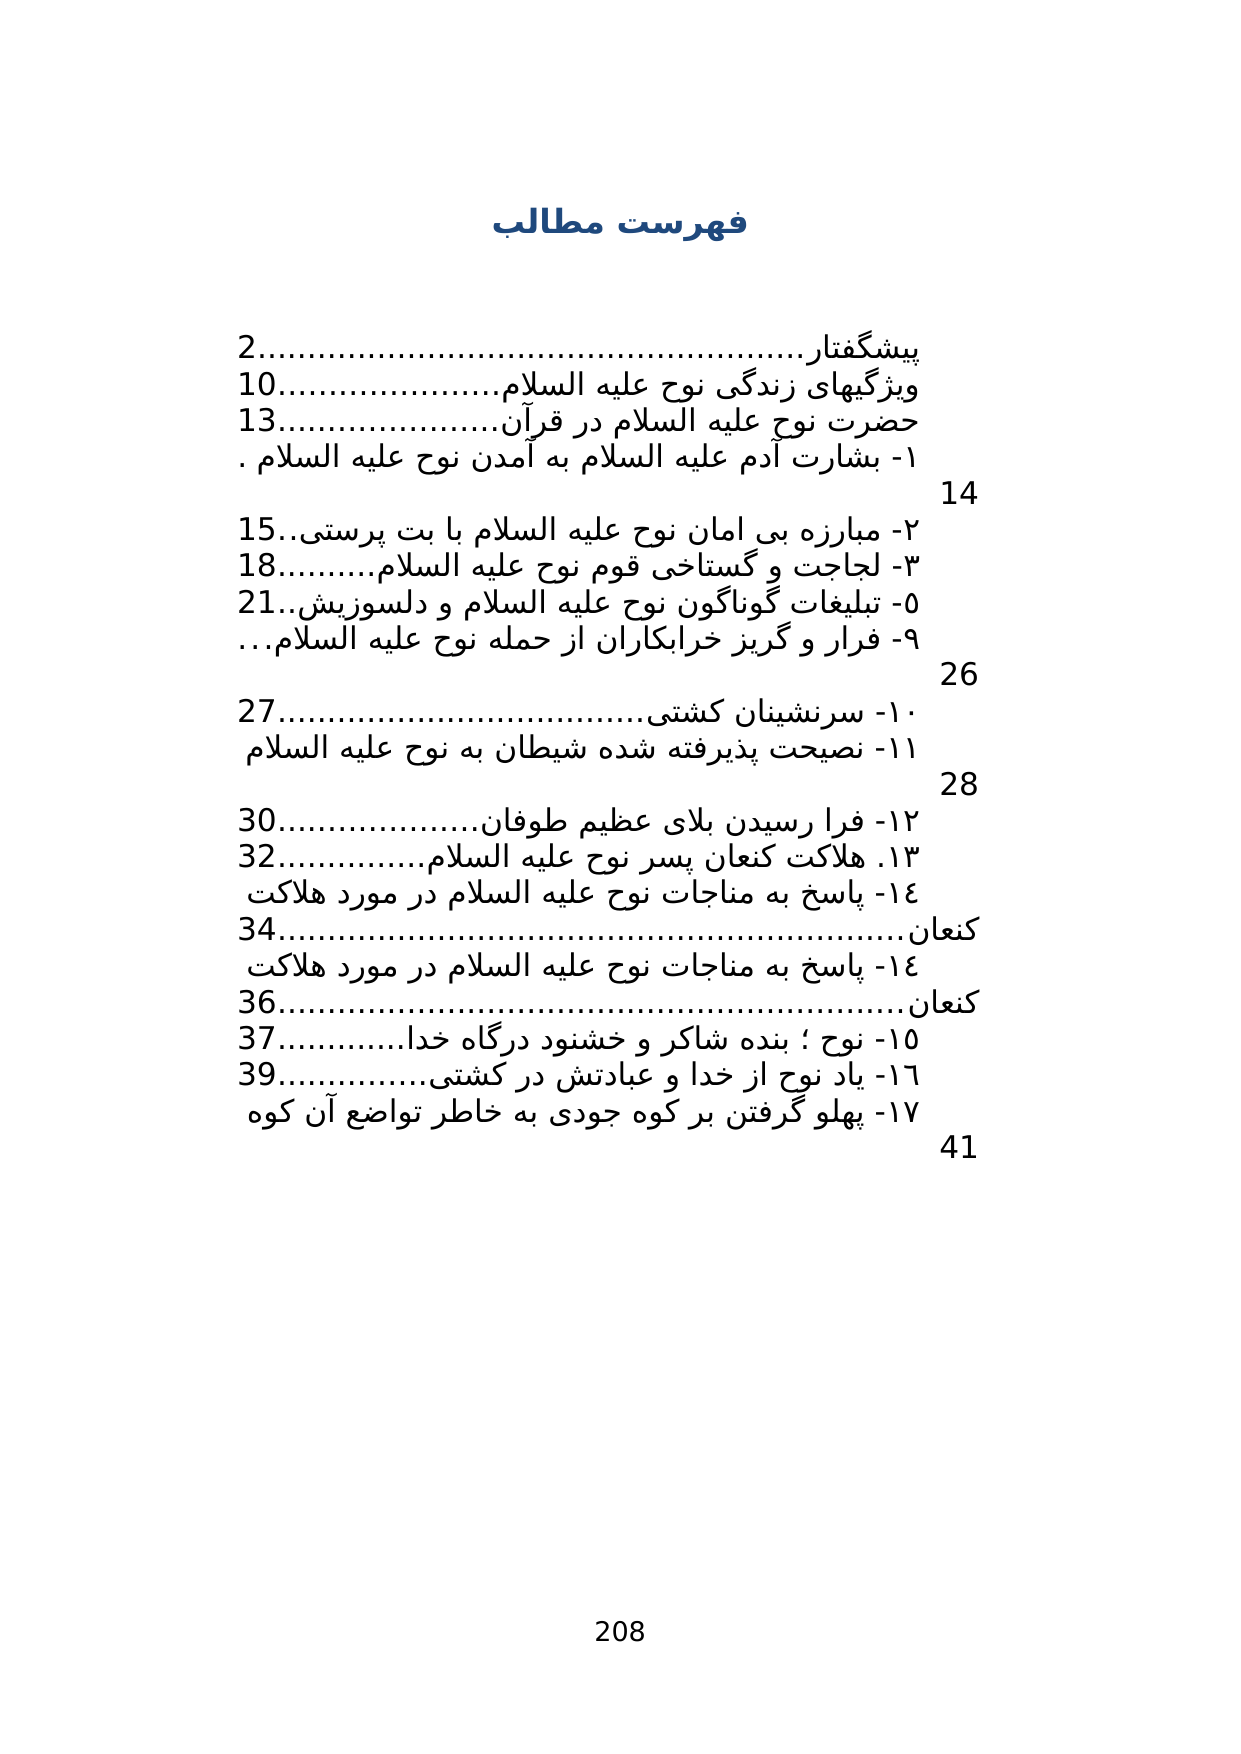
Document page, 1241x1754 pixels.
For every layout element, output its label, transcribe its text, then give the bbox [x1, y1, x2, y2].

subtitle فهرست مطالب [236, 202, 1004, 241]
